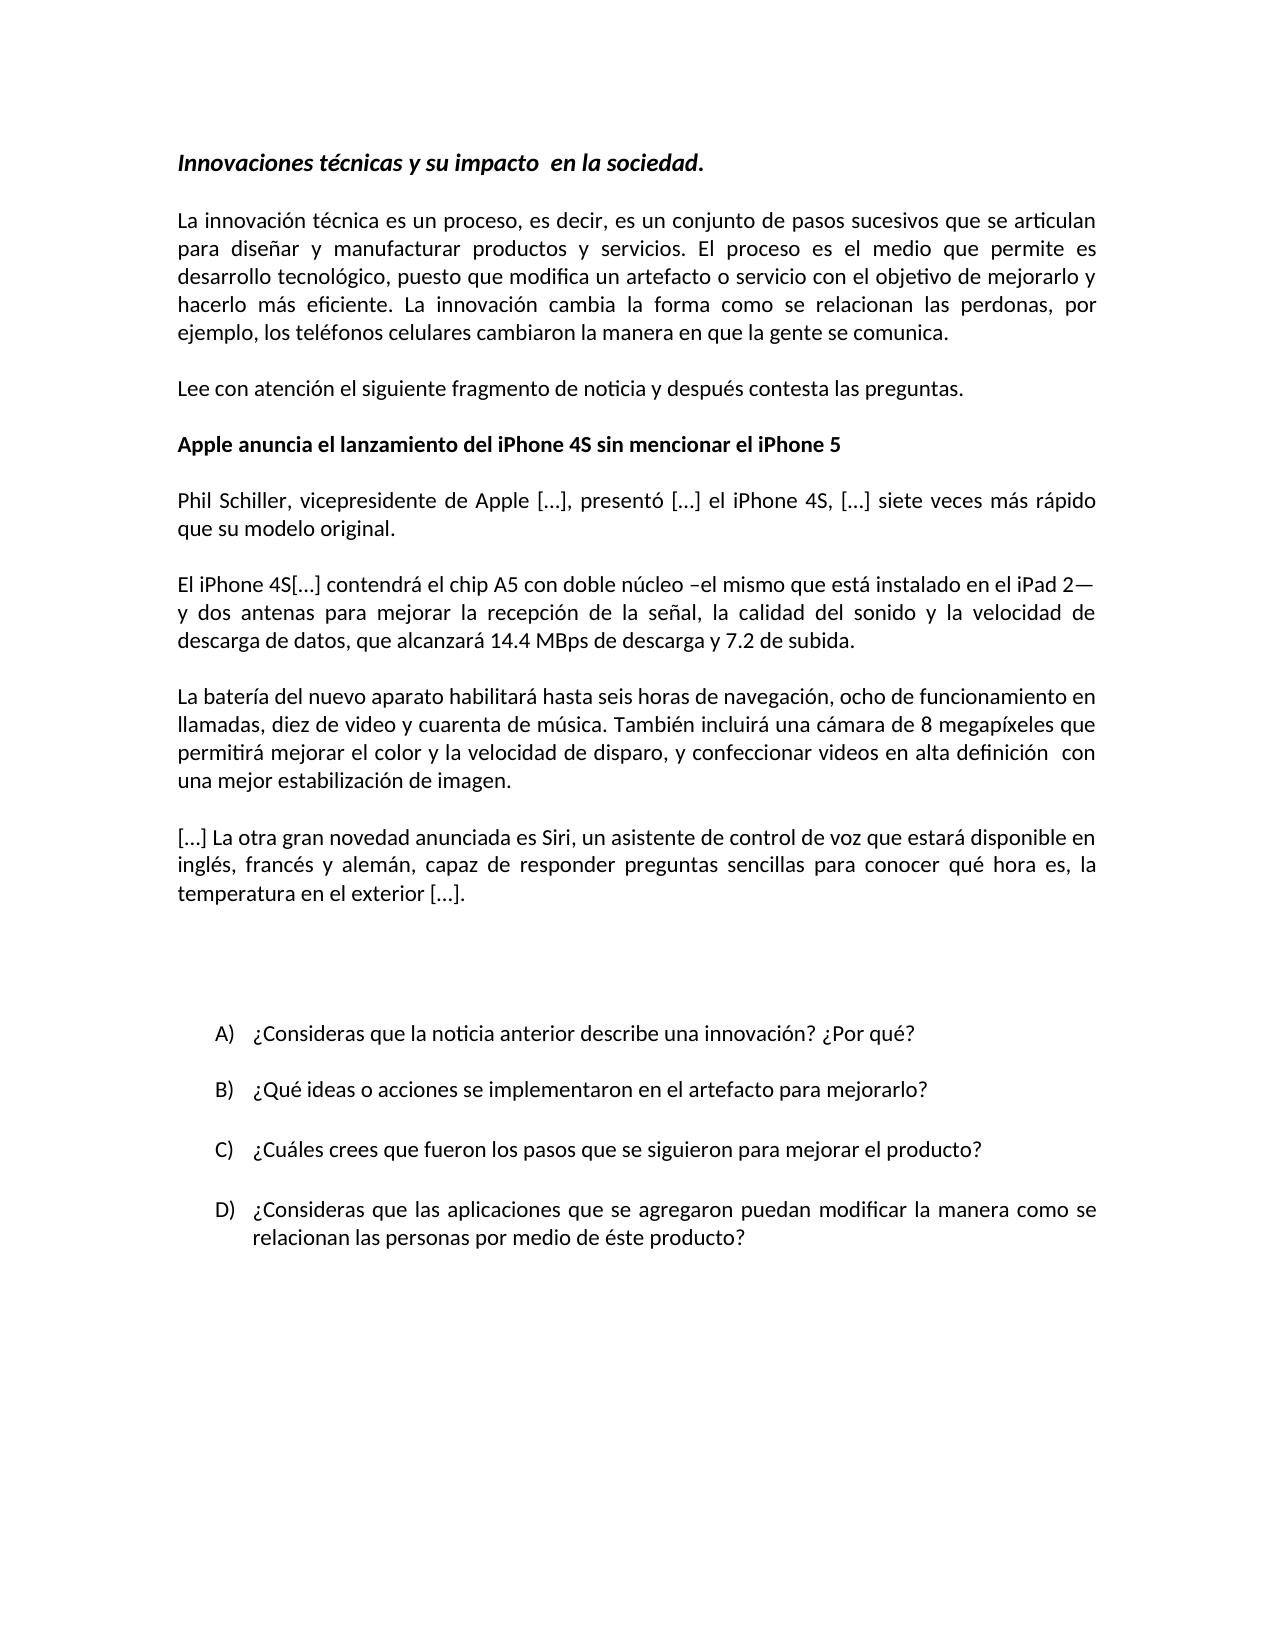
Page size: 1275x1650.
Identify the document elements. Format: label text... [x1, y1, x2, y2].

list ¿Qué ideas o acciones se implementaron en el artefacto para mejorarlo? [215, 1075, 1098, 1103]
list ¿Cuáles crees que fueron los pasos que se siguieron para mejorar el producto? [215, 1135, 1098, 1163]
text El iPhone 4S[…] contendrá el chip A5 con doble núcleo –el mismo que está instalado en el iPad 2—y dos antenas para mejorar la recepción de la señal, la calidad del sonido y la velocidad de descarga de datos, que alcanzará 14.4 MBps de descarga y 7.2 de subida. [177, 570, 1098, 654]
text Innovaciones técnicas y su impacto en la sociedad. [177, 148, 1098, 178]
text La innovación técnica es un proceso, es decir, es un conjunto de pasos sucesivos que se articulan para diseñar y manufacturar productos y servicios. El proceso es el medio que permite es desarrollo tecnológico, puesto que modifica un artefacto o servicio con el objetivo de mejorarlo y hacerlo más eficiente. La innovación cambia la forma como se relacionan las perdonas, por ejemplo, los teléfonos celulares cambiaron la manera en que la gente se comunica. [177, 206, 1098, 346]
text Lee con atención el siguiente fragmento de noticia y después contesta las preguntas. [177, 374, 1098, 402]
list ¿Consideras que la noticia anterior describe una innovación? ¿Por qué? [215, 1019, 1098, 1047]
text […] La otra gran novedad anunciada es Siri, un asistente de control de voz que estará disponible en inglés, francés y alemán, capaz de responder preguntas sencillas para conocer qué hora es, la temperatura en el exterior […]. [177, 823, 1098, 907]
text Phil Schiller, vicepresidente de Apple […], presentó […] el iPhone 4S, […] siete veces más rápido que su modelo original. [177, 486, 1098, 542]
text La batería del nuevo aparato habilitará hasta seis horas de navegación, ocho de funcionamiento en llamadas, diez de video y cuarenta de música. También incluirá una cámara de 8 megapíxeles que permitirá mejorar el color y la velocidad de disparo, y confeccionar videos en alta definición con una mejor estabilización de imagen. [177, 682, 1098, 794]
list ¿Consideras que las aplicaciones que se agregaron puedan modificar la manera como se relacionan las personas por medio de éste producto? [215, 1195, 1098, 1251]
text Apple anuncia el lanzamiento del iPhone 4S sin mencionar el iPhone 5 [177, 430, 1098, 458]
